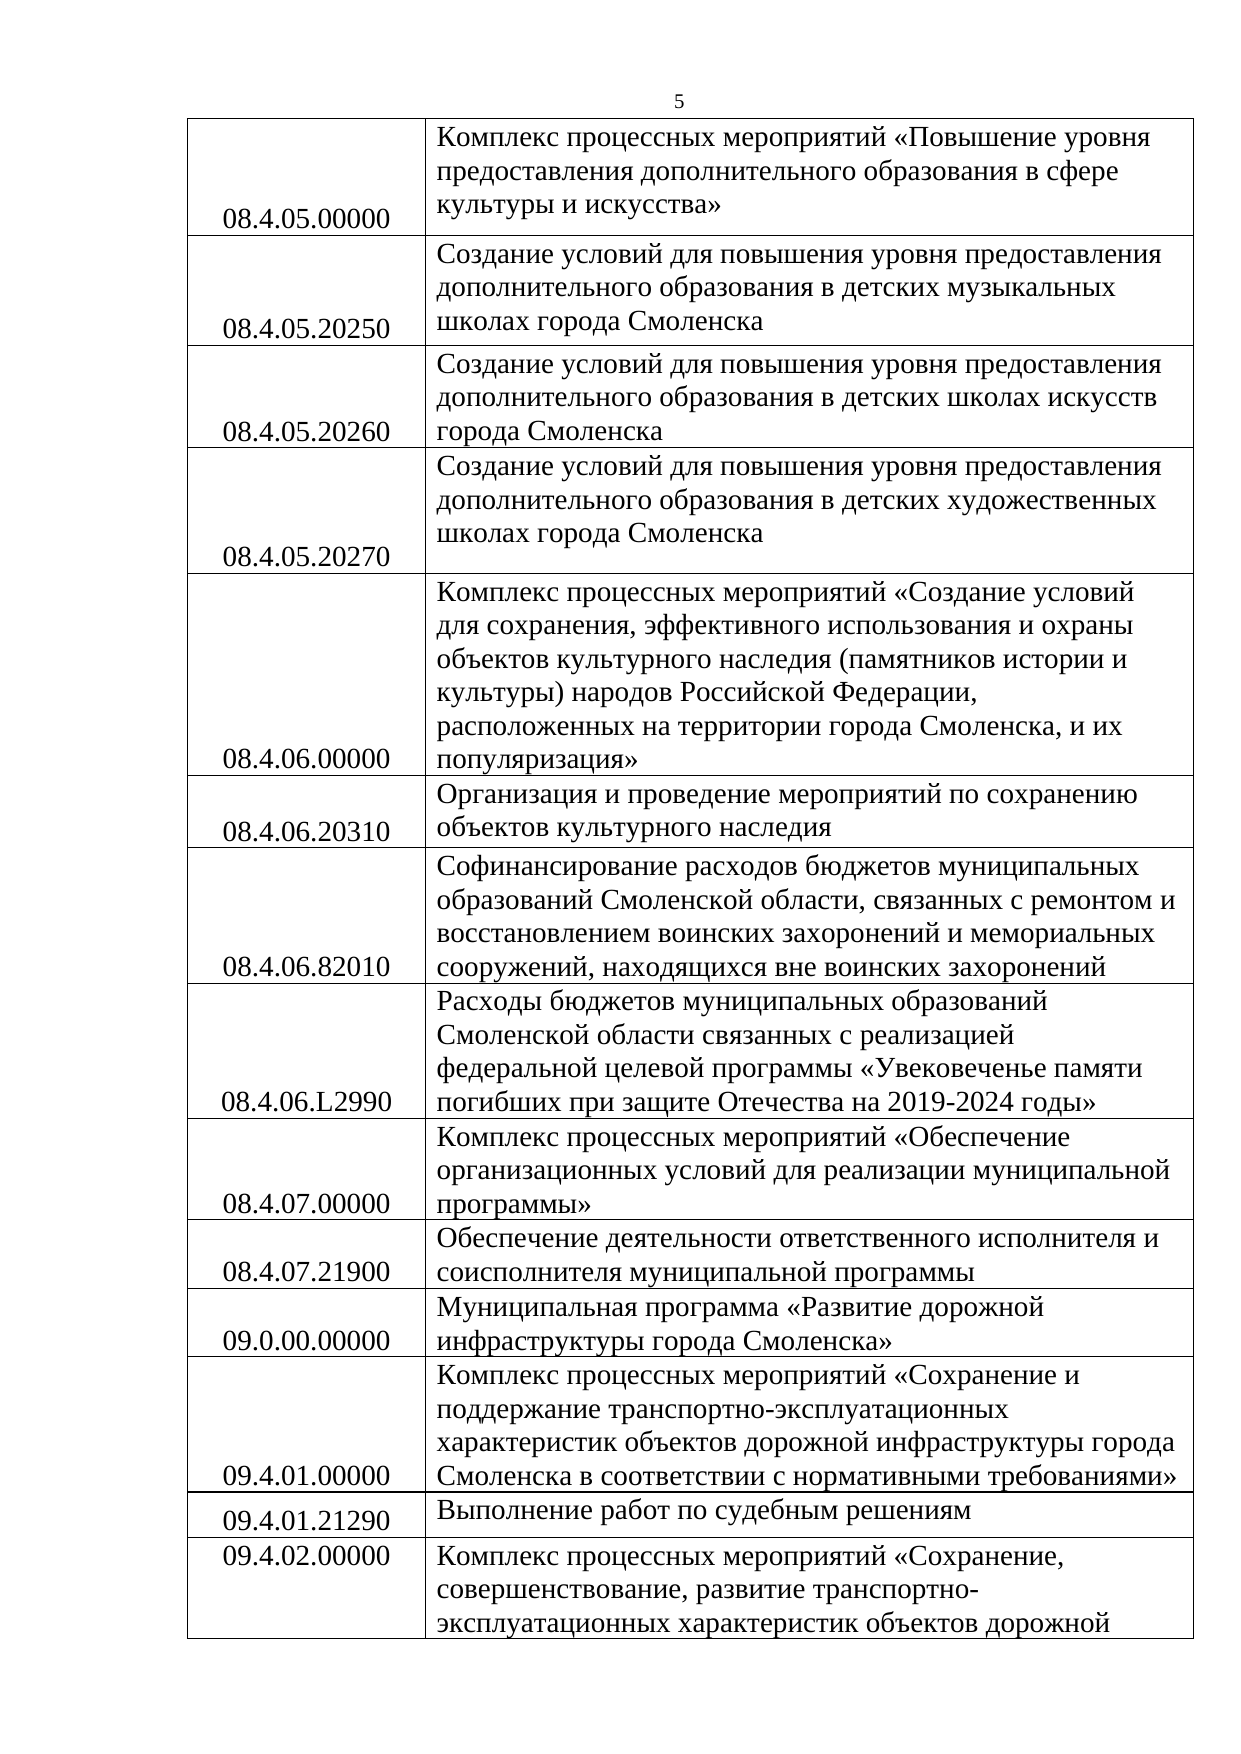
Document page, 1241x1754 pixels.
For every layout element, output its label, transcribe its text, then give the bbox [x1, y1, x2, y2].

table_cell Муниципальная программа «Развитие дорожной инфраструктуры города Смоленска» [426, 1289, 1193, 1356]
table_cell Комплекс процессных мероприятий «Создание условий для сохранения, эффективного использования и охраны объектов культурного наследия (памятников истории и культуры) народов Российской Федерации, расположенных на территории города Смоленска, и их популяризация» [426, 574, 1193, 775]
table_cell 08.4.06.82010 [188, 848, 425, 982]
table_cell 09.4.01.00000 [188, 1357, 425, 1491]
table_cell 08.4.05.20250 [188, 236, 425, 345]
table_cell 08.4.05.20270 [188, 448, 425, 573]
table_cell Комплекс процессных мероприятий «Сохранение и поддержание транспортно-эксплуатационных характеристик объектов дорожной инфраструктуры города Смоленска в соответствии с нормативными требованиями» [426, 1357, 1193, 1491]
table_cell 08.4.06.L2990 [188, 984, 425, 1118]
table_cell Софинансирование расходов бюджетов муниципальных образований Смоленской области, связанных с ремонтом и восстановлением воинских захоронений и мемориальных сооружений, находящихся вне воинских захоронений [426, 848, 1193, 982]
table_cell Организация и проведение мероприятий по сохранению объектов культурного наследия [426, 776, 1193, 847]
table_cell Обеспечение деятельности ответственного исполнителя и соисполнителя муниципальной программы [426, 1220, 1193, 1288]
table_cell 09.4.02.00000 [188, 1538, 425, 1638]
table_cell 08.4.05.20260 [188, 346, 425, 447]
table_cell 08.4.06.20310 [188, 776, 425, 847]
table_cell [426, 1538, 1193, 1638]
table_cell Комплекс процессных мероприятий «Обеспечение организационных условий для реализации муниципальной программы» [426, 1119, 1193, 1219]
table_cell 08.4.05.00000 [188, 119, 425, 235]
table_cell Создание условий для повышения уровня предоставления дополнительного образования в детских школах искусств города Смоленска [426, 346, 1193, 447]
table_cell 08.4.07.21900 [188, 1220, 425, 1288]
table_cell Создание условий для повышения уровня предоставления дополнительного образования в детских музыкальных школах города Смоленска [426, 236, 1193, 345]
table_cell 09.4.01.21290 [188, 1493, 425, 1537]
table_cell Выполнение работ по судебным решениям [426, 1493, 1193, 1537]
table_cell Комплекс процессных мероприятий «Повышение уровня предоставления дополнительного образования в сфере культуры и искусства» [426, 119, 1193, 235]
table_cell Создание условий для повышения уровня предоставления дополнительного образования в детских художественных школах города Смоленска [426, 448, 1193, 573]
table_cell 08.4.07.00000 [188, 1119, 425, 1219]
table_cell Расходы бюджетов муниципальных образований Смоленской области связанных с реализацией федеральной целевой программы «Увековеченье памяти погибших при защите Отечества на 2019-2024 годы» [426, 984, 1193, 1118]
table_cell 09.0.00.00000 [188, 1289, 425, 1356]
table_cell 08.4.06.00000 [188, 574, 425, 775]
